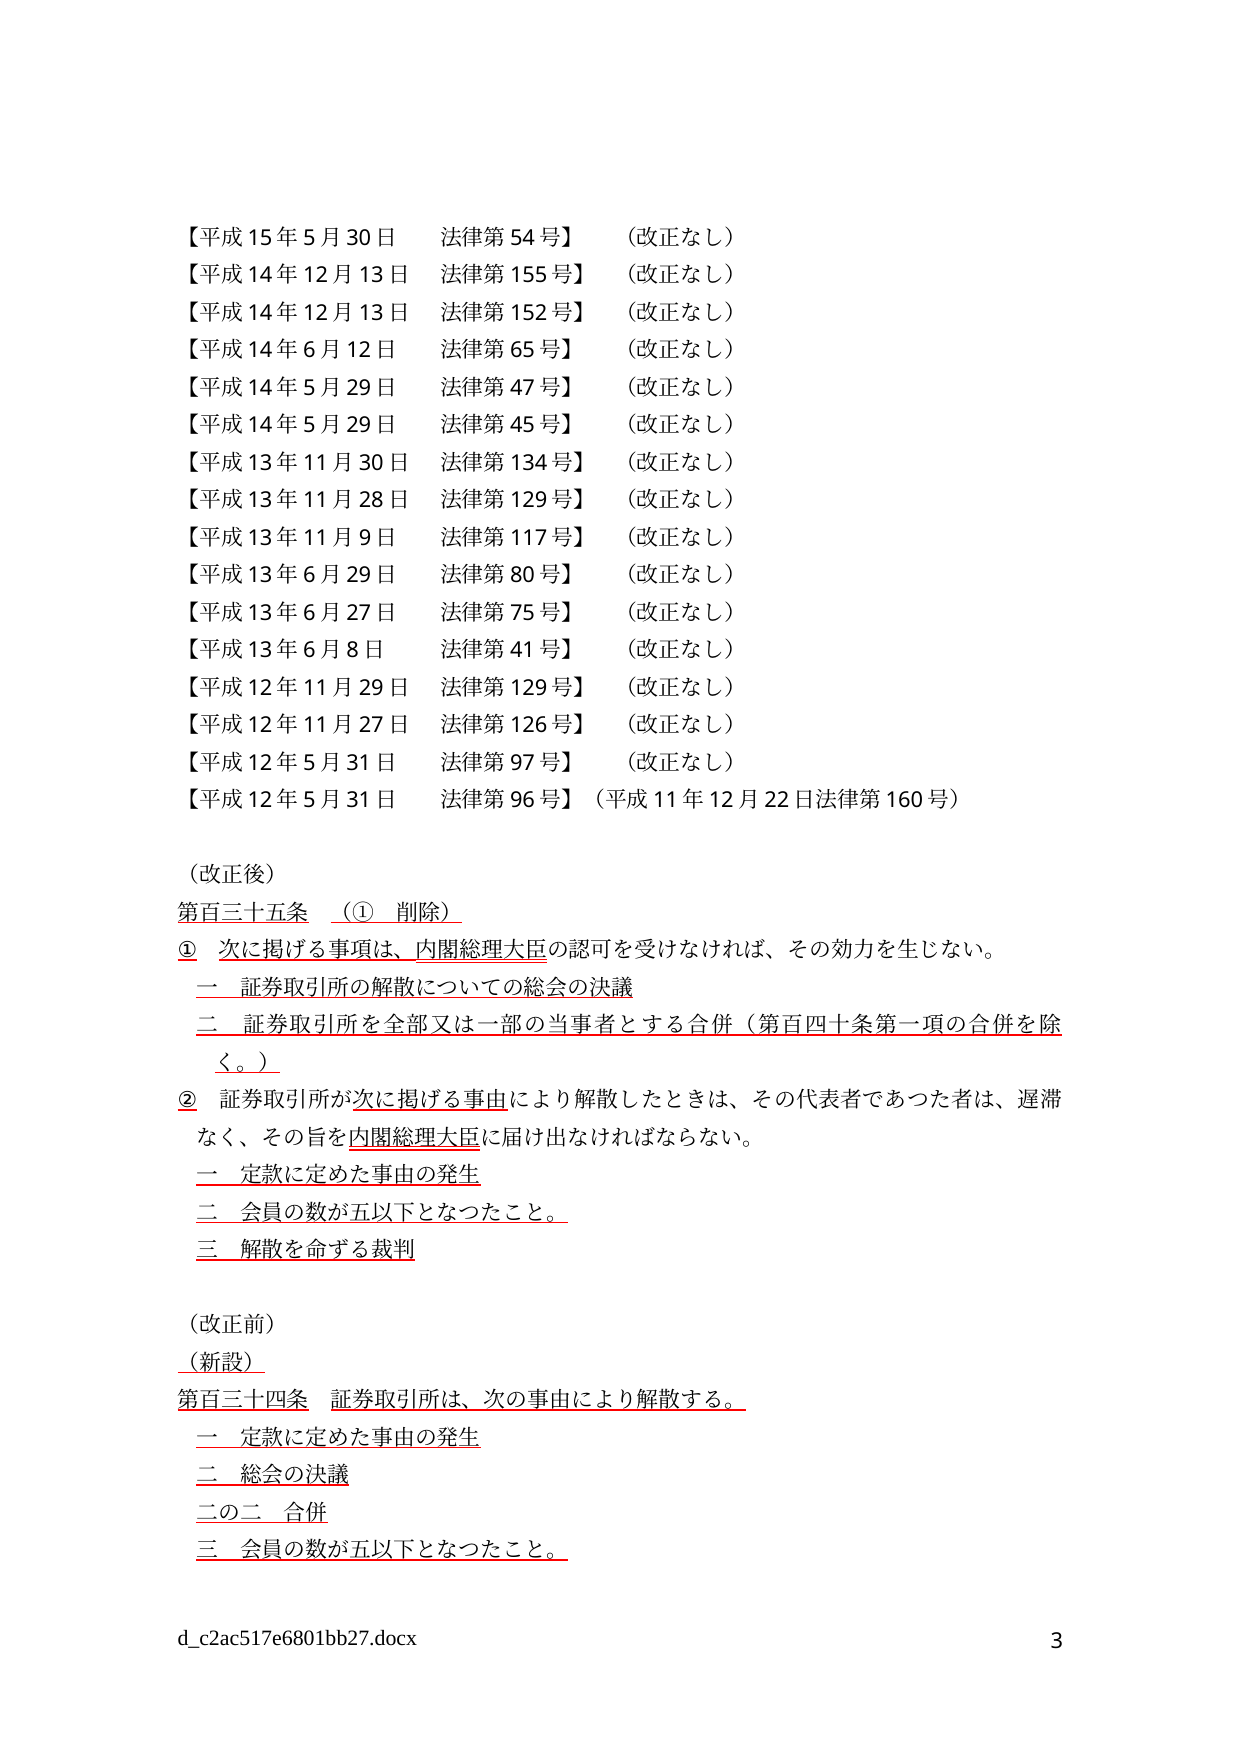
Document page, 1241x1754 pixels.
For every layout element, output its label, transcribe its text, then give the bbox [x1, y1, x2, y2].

text （改正前） [177, 1304, 1063, 1342]
text 【平成13年11月28日 法律第129号】 （改正なし） [177, 479, 1063, 517]
text 【平成12年5月31日 法律第96号】（平成11年12月22日法律第160号） [177, 779, 1063, 817]
text 二 証券取引所を全部又は一部の当事者とする合併（第百四十条第一項の合併を除く。） [196, 1004, 1063, 1079]
text 【平成13年11月30日 法律第134号】 （改正なし） [177, 442, 1063, 479]
text 【平成13年6月29日 法律第80号】 （改正なし） [177, 554, 1063, 592]
text ② 証券取引所が次に掲げる事由により解散したときは、その代表者であつた者は、遅滞なく、その旨を内閣総理大臣に届け出なければならない。 [177, 1079, 1063, 1154]
text 【平成14年6月12日 法律第65号】 （改正なし） [177, 329, 1063, 367]
text 【平成14年12月13日 法律第152号】 （改正なし） [177, 292, 1063, 329]
text 三 解散を命ずる裁判 [196, 1229, 1063, 1267]
text 【平成14年5月29日 法律第47号】 （改正なし） [177, 367, 1063, 404]
text 一 定款に定めた事由の発生 [196, 1417, 1063, 1454]
text 二 総会の決議 [196, 1454, 1063, 1492]
text 【平成14年12月13日 法律第155号】 （改正なし） [177, 254, 1063, 292]
text 【平成12年11月29日 法律第129号】 （改正なし） [177, 667, 1063, 704]
text ① 次に掲げる事項は、内閣総理大臣の認可を受けなければ、その効力を生じない。 [177, 929, 1063, 967]
text 【平成12年11月27日 法律第126号】 （改正なし） [177, 704, 1063, 742]
text 【平成13年6月27日 法律第75号】 （改正なし） [177, 592, 1063, 629]
text 二 会員の数が五以下となつたこと。 [196, 1192, 1063, 1229]
text （改正後） [177, 854, 1063, 892]
text （新設） [177, 1342, 1063, 1379]
text 【平成12年5月31日 法律第97号】 （改正なし） [177, 742, 1063, 779]
text 一 定款に定めた事由の発生 [196, 1154, 1063, 1192]
text 【平成14年5月29日 法律第45号】 （改正なし） [177, 404, 1063, 442]
text 【平成13年11月9日 法律第117号】 （改正なし） [177, 517, 1063, 554]
text 第百三十五条 （① 削除） [177, 892, 1063, 929]
text 第百三十四条 証券取引所は、次の事由により解散する。 [177, 1379, 1063, 1417]
text 【平成15年5月30日 法律第54号】 （改正なし） [177, 217, 1063, 254]
text 一 証券取引所の解散についての総会の決議 [196, 967, 1063, 1004]
text 二の二 合併 [196, 1492, 1063, 1529]
text 三 会員の数が五以下となつたこと。 [196, 1529, 1063, 1567]
text 【平成13年6月8日 法律第41号】 （改正なし） [177, 629, 1063, 667]
